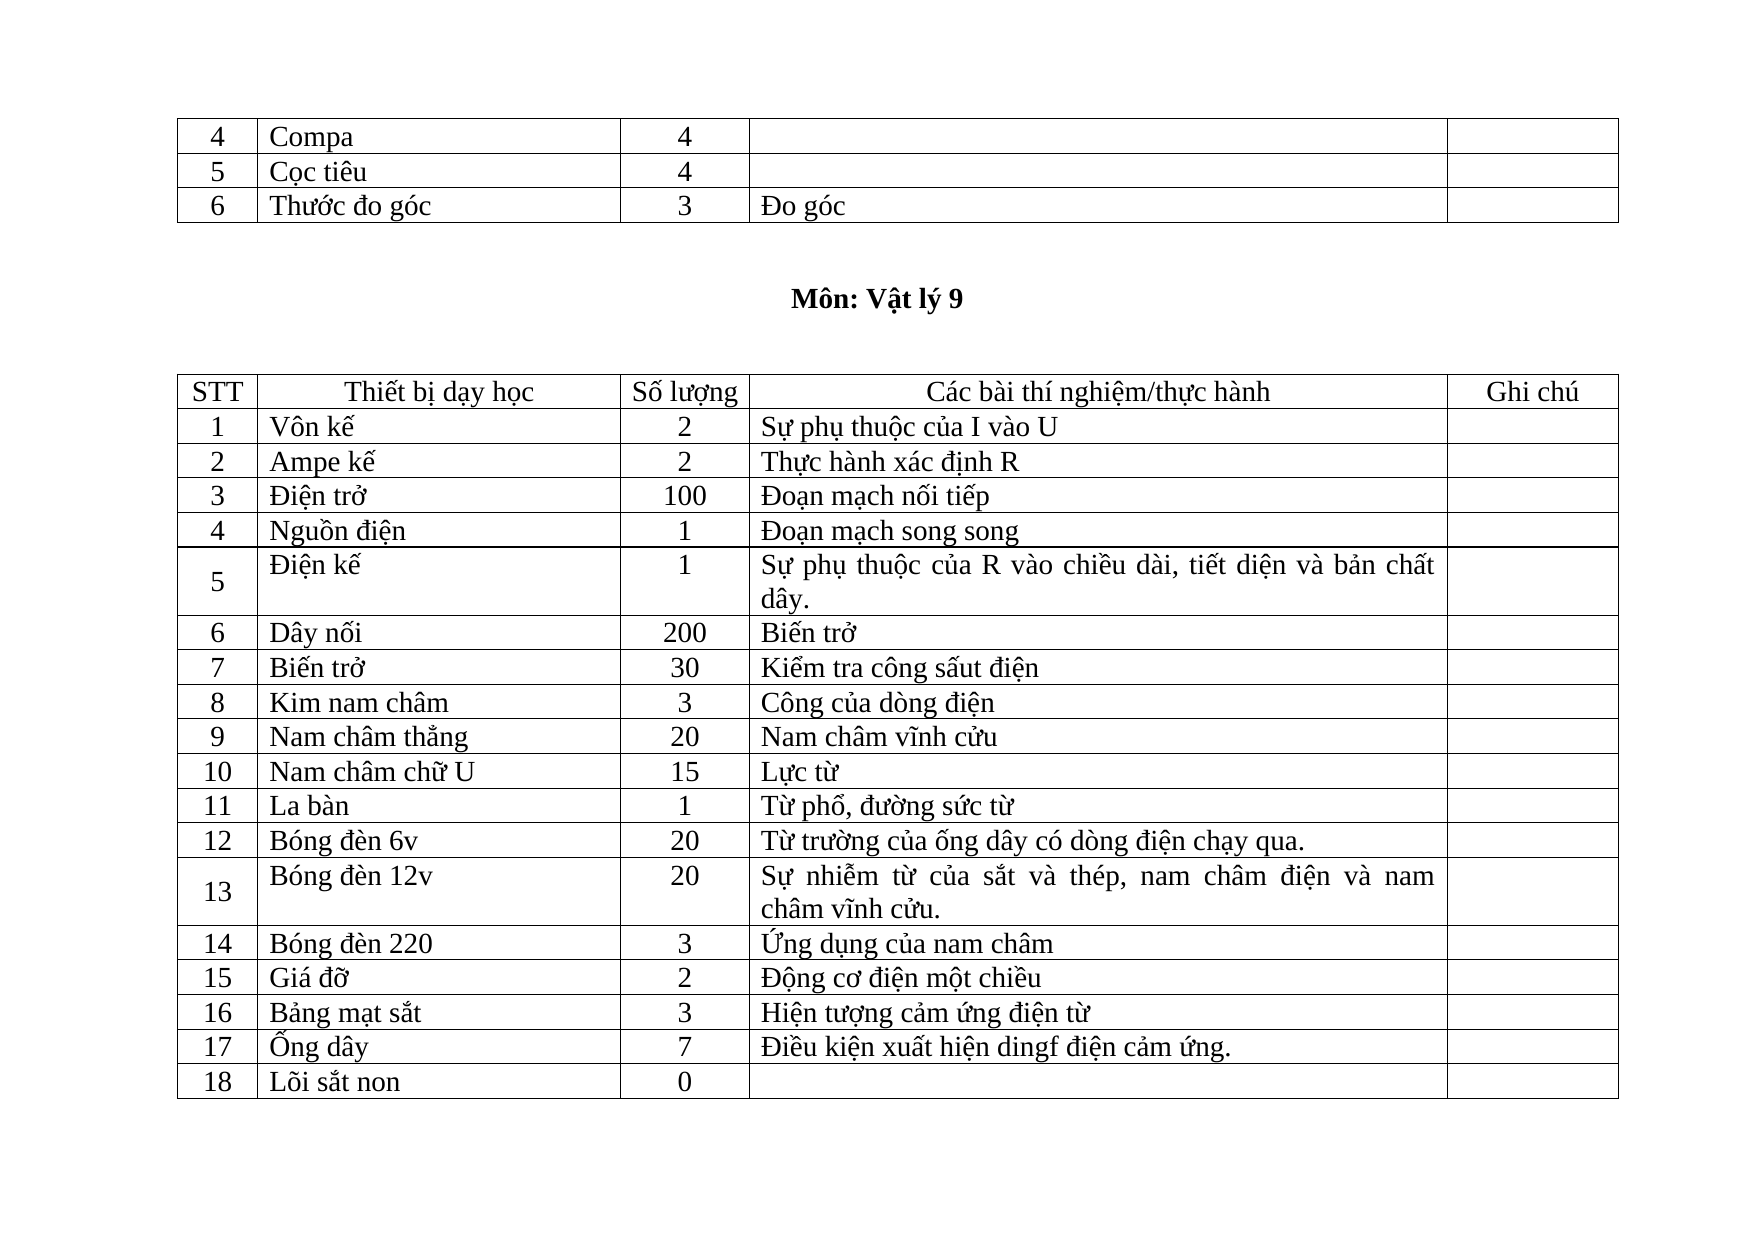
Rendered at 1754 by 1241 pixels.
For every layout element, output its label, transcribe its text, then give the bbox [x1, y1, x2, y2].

table_cell Thực hành xác định R [750, 444, 1447, 477]
table_cell [1448, 719, 1618, 753]
table_cell 6 [178, 188, 257, 222]
table_cell [1448, 548, 1618, 614]
table_cell [1448, 1030, 1618, 1063]
table_cell 3 [178, 478, 257, 512]
table_cell 3 [621, 995, 749, 1028]
table_cell 7 [621, 1030, 749, 1063]
table_cell Ống dây [258, 1030, 620, 1063]
table_cell [1448, 960, 1618, 994]
table_cell 100 [621, 478, 749, 512]
table_cell 4 [621, 154, 749, 187]
table_cell Điện trở [258, 478, 620, 512]
table_cell [1448, 858, 1618, 925]
table_cell [1448, 823, 1618, 857]
table_cell 12 [178, 823, 257, 857]
table_cell Sự nhiễm từ của sắt và thép, nam châm điện và nam châm vĩnh cửu. [750, 858, 1447, 925]
table_cell Công của dòng điện [750, 685, 1447, 718]
table_cell [1448, 513, 1618, 546]
table_cell Sự phụ thuộc của R vào chiều dài, tiết diện và bản chất dây. [750, 548, 1447, 614]
table_cell 1 [621, 789, 749, 822]
table_cell 2 [178, 444, 257, 477]
table_cell 1 [621, 513, 749, 546]
table_cell Biến trở [750, 616, 1447, 649]
table_cell [750, 119, 1447, 153]
table_cell Hiện tượng cảm ứng điện từ [750, 995, 1447, 1028]
table_cell Bóng đèn 12v [258, 858, 620, 925]
table_cell 11 [178, 789, 257, 822]
table_cell [1448, 650, 1618, 684]
table_cell [750, 1064, 1447, 1098]
table_cell Nam châm thẳng [258, 719, 620, 753]
table_cell 10 [178, 754, 257, 787]
table_cell 4 [621, 119, 749, 153]
table_cell 20 [621, 858, 749, 925]
table_cell Sự phụ thuộc của I vào U [750, 409, 1447, 443]
table_cell Ứng dụng của nam châm [750, 926, 1447, 959]
table_cell 2 [621, 409, 749, 443]
table_cell 8 [178, 685, 257, 718]
table_cell [1448, 754, 1618, 787]
table_cell [1448, 119, 1618, 153]
table_cell 13 [178, 858, 257, 925]
table_cell [1448, 409, 1618, 443]
table_cell Ampe kế [258, 444, 620, 477]
table_cell Giá đỡ [258, 960, 620, 994]
table_cell Kim nam châm [258, 685, 620, 718]
table_cell [1448, 478, 1618, 512]
table_cell Thước đo góc [258, 188, 620, 222]
table_cell 15 [178, 960, 257, 994]
table_cell 5 [178, 548, 257, 614]
table_cell [1448, 188, 1618, 222]
table_cell Bảng mạt sắt [258, 995, 620, 1028]
table_header Số lượng [621, 375, 749, 408]
table_header Ghi chú [1448, 375, 1618, 408]
table_header STT [178, 375, 257, 408]
table_cell Từ trường của ống dây có dòng điện chạy qua. [750, 823, 1447, 857]
table_cell Bóng đèn 6v [258, 823, 620, 857]
table_cell 3 [621, 926, 749, 959]
table_cell Biến trở [258, 650, 620, 684]
table_cell 15 [621, 754, 749, 787]
table_cell Compa [258, 119, 620, 153]
table_cell Cọc tiêu [258, 154, 620, 187]
table_cell Động cơ điện một chiều [750, 960, 1447, 994]
table_cell Nam châm chữ U [258, 754, 620, 787]
table_cell [1448, 995, 1618, 1028]
table_cell Đoạn mạch song song [750, 513, 1447, 546]
table_cell [1448, 616, 1618, 649]
table_cell [1448, 154, 1618, 187]
table_cell Vôn kế [258, 409, 620, 443]
table_cell 2 [621, 444, 749, 477]
table_cell Nguồn điện [258, 513, 620, 546]
text Môn: Vật lý 9 [118, 281, 1636, 315]
table_cell 9 [178, 719, 257, 753]
table_cell Nam châm vĩnh cửu [750, 719, 1447, 753]
table_cell Dây nối [258, 616, 620, 649]
table_header Thiết bị dạy học [258, 375, 620, 408]
table_cell 30 [621, 650, 749, 684]
table_cell 1 [178, 409, 257, 443]
table_cell 4 [178, 119, 257, 153]
table_cell Từ phổ, đường sức từ [750, 789, 1447, 822]
table_cell 7 [178, 650, 257, 684]
table_cell 16 [178, 995, 257, 1028]
table_cell Bóng đèn 220 [258, 926, 620, 959]
table_cell 4 [178, 513, 257, 546]
table_cell [1448, 685, 1618, 718]
table_cell 1 [621, 548, 749, 614]
table_cell Đoạn mạch nối tiếp [750, 478, 1447, 512]
table_cell 18 [178, 1064, 257, 1098]
table_cell 3 [621, 188, 749, 222]
table_cell 17 [178, 1030, 257, 1063]
table_cell [1448, 444, 1618, 477]
table_cell [1448, 926, 1618, 959]
table_cell [1448, 789, 1618, 822]
table_cell Điện kế [258, 548, 620, 614]
table_cell 2 [621, 960, 749, 994]
table_cell [1448, 1064, 1618, 1098]
table_cell 20 [621, 719, 749, 753]
table_cell Kiểm tra công sấut điện [750, 650, 1447, 684]
table_cell Đo góc [750, 188, 1447, 222]
table_cell La bàn [258, 789, 620, 822]
table_cell [750, 154, 1447, 187]
table_cell 14 [178, 926, 257, 959]
table_cell Điều kiện xuất hiện dingf điện cảm ứng. [750, 1030, 1447, 1063]
table_cell Lực từ [750, 754, 1447, 787]
table_cell 3 [621, 685, 749, 718]
table_cell 6 [178, 616, 257, 649]
table_header Các bài thí nghiệm/thực hành [750, 375, 1447, 408]
table_cell 200 [621, 616, 749, 649]
table_cell Lõi sắt non [258, 1064, 620, 1098]
table_cell 20 [621, 823, 749, 857]
table_cell 5 [178, 154, 257, 187]
table_cell 0 [621, 1064, 749, 1098]
